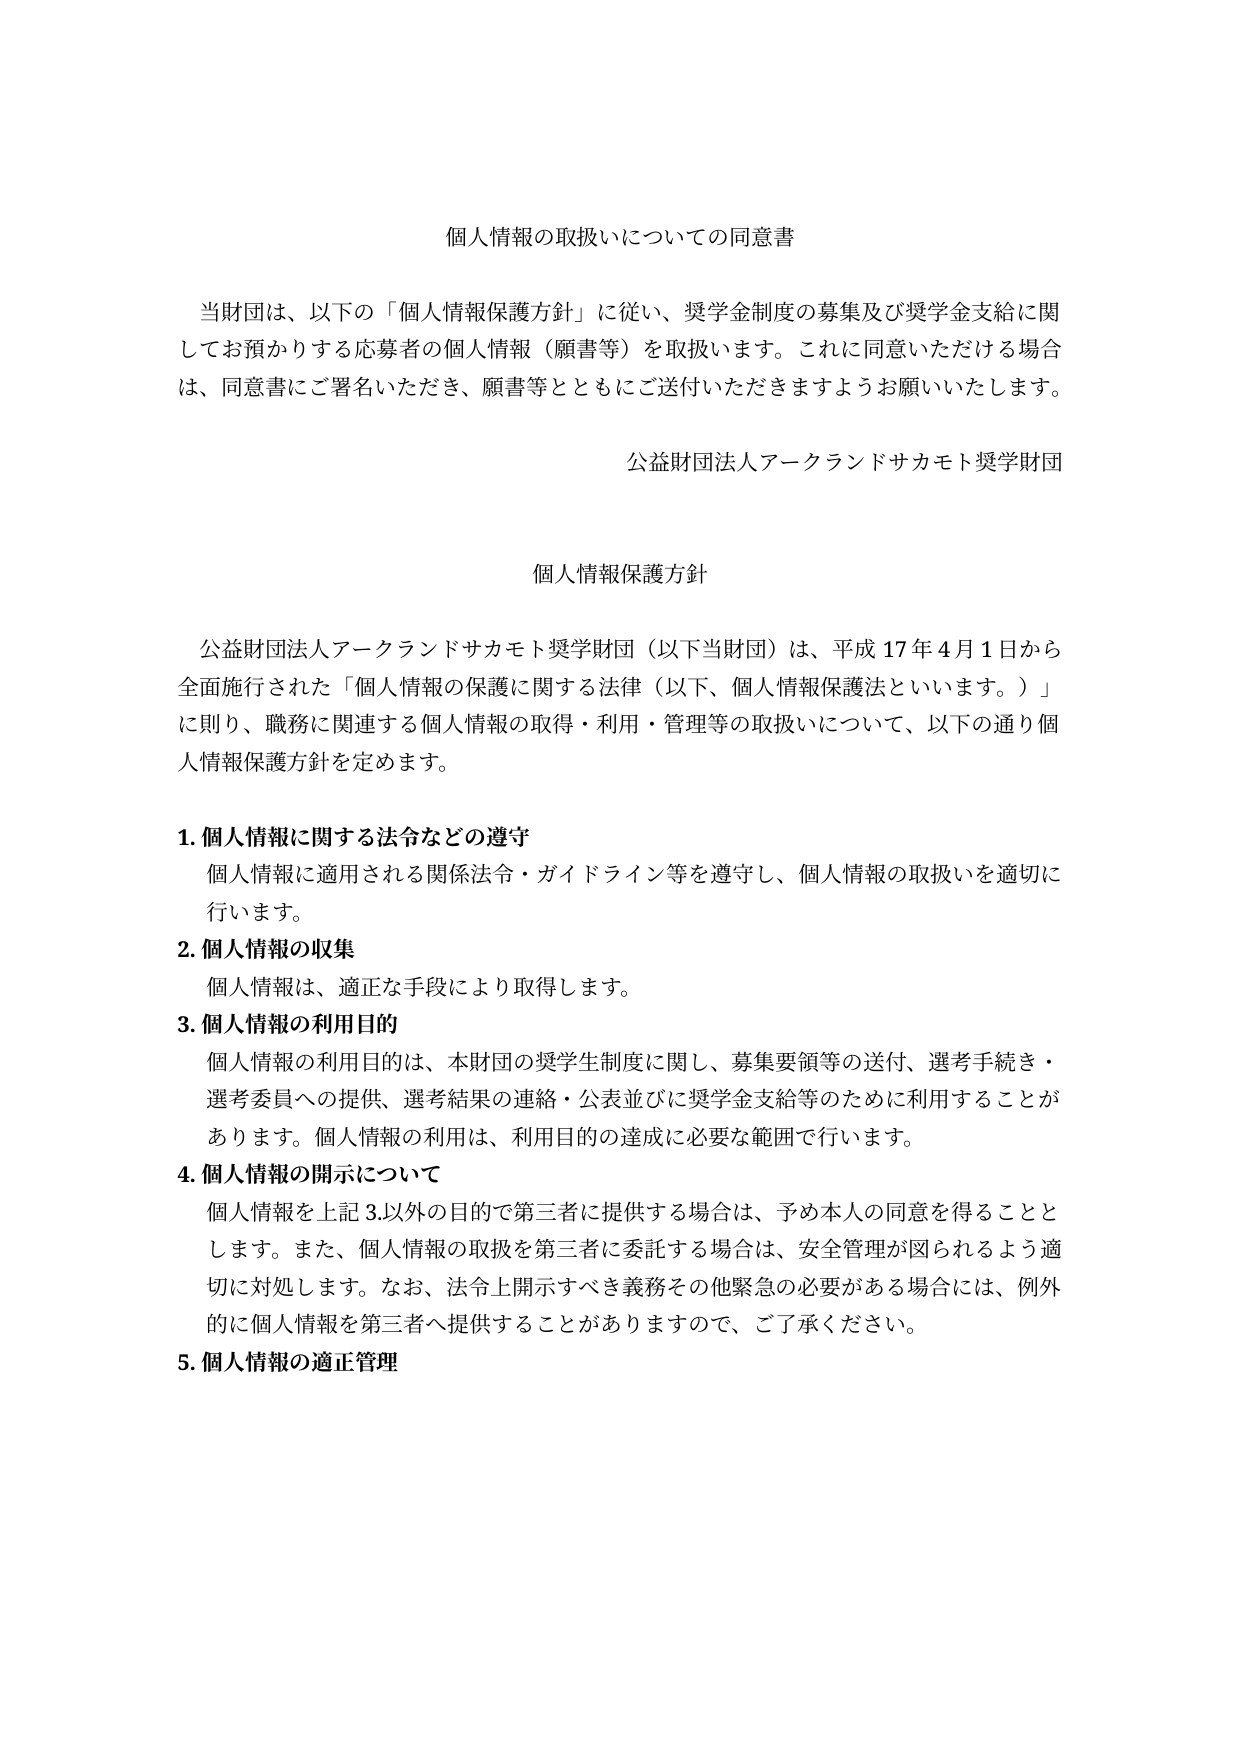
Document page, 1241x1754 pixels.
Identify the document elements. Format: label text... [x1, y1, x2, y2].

text 公益財団法人アークランドサカモト奨学財団（以下当財団）は、平成 17年4月1日から全面施行された「個人情報の保護に関する法律（以下、個人情報保護法といいます。）」に則り、職務に関連する個人情報の取得・利用・管理等の取扱いについて、以下の通り個人情報保護方針を定めます。 [177, 629, 1063, 779]
text 公益財団法人アークランドサカモト奨学財団 [177, 442, 1063, 479]
text 個人情報保護方針 [177, 554, 1063, 592]
text 個人情報の利用目的は、本財団の奨学生制度に関し、募集要領等の送付、選考手続き・選考委員への提供、選考結果の連絡・公表並びに奨学金支給等のために利用することがあります。個人情報の利用は、利用目的の達成に必要な範囲で行います。 [207, 1042, 1063, 1154]
text 1. 個人情報に関する法令などの遵守 [177, 817, 1063, 854]
text 2. 個人情報の収集 [177, 929, 1063, 967]
text 4. 個人情報の開示について [177, 1154, 1063, 1192]
text 3. 個人情報の利用目的 [177, 1004, 1063, 1042]
text 個人情報に適用される関係法令・ガイドライン等を遵守し、個人情報の取扱いを適切に行います。 [207, 854, 1063, 929]
text 個人情報の取扱いについての同意書 [177, 217, 1063, 254]
text 個人情報を上記3.以外の目的で第三者に提供する場合は、予め本人の同意を得ることとします。また、個人情報の取扱を第三者に委託する場合は、安全管理が図られるよう適切に対処します。なお、法令上開示すべき義務その他緊急の必要がある場合には、例外的に個人情報を第三者へ提供することがありますので、ご了承ください。 [207, 1192, 1063, 1342]
text 当財団は、以下の「個人情報保護方針」に従い、奨学金制度の募集及び奨学金支給に関してお預かりする応募者の個人情報（願書等）を取扱います。これに同意いただける場合は、同意書にご署名いただき、願書等とともにご送付いただきますようお願いいたします。 [177, 292, 1063, 404]
text 個人情報は、適正な手段により取得します。 [207, 967, 1063, 1004]
text 5. 個人情報の適正管理 [177, 1342, 1063, 1379]
